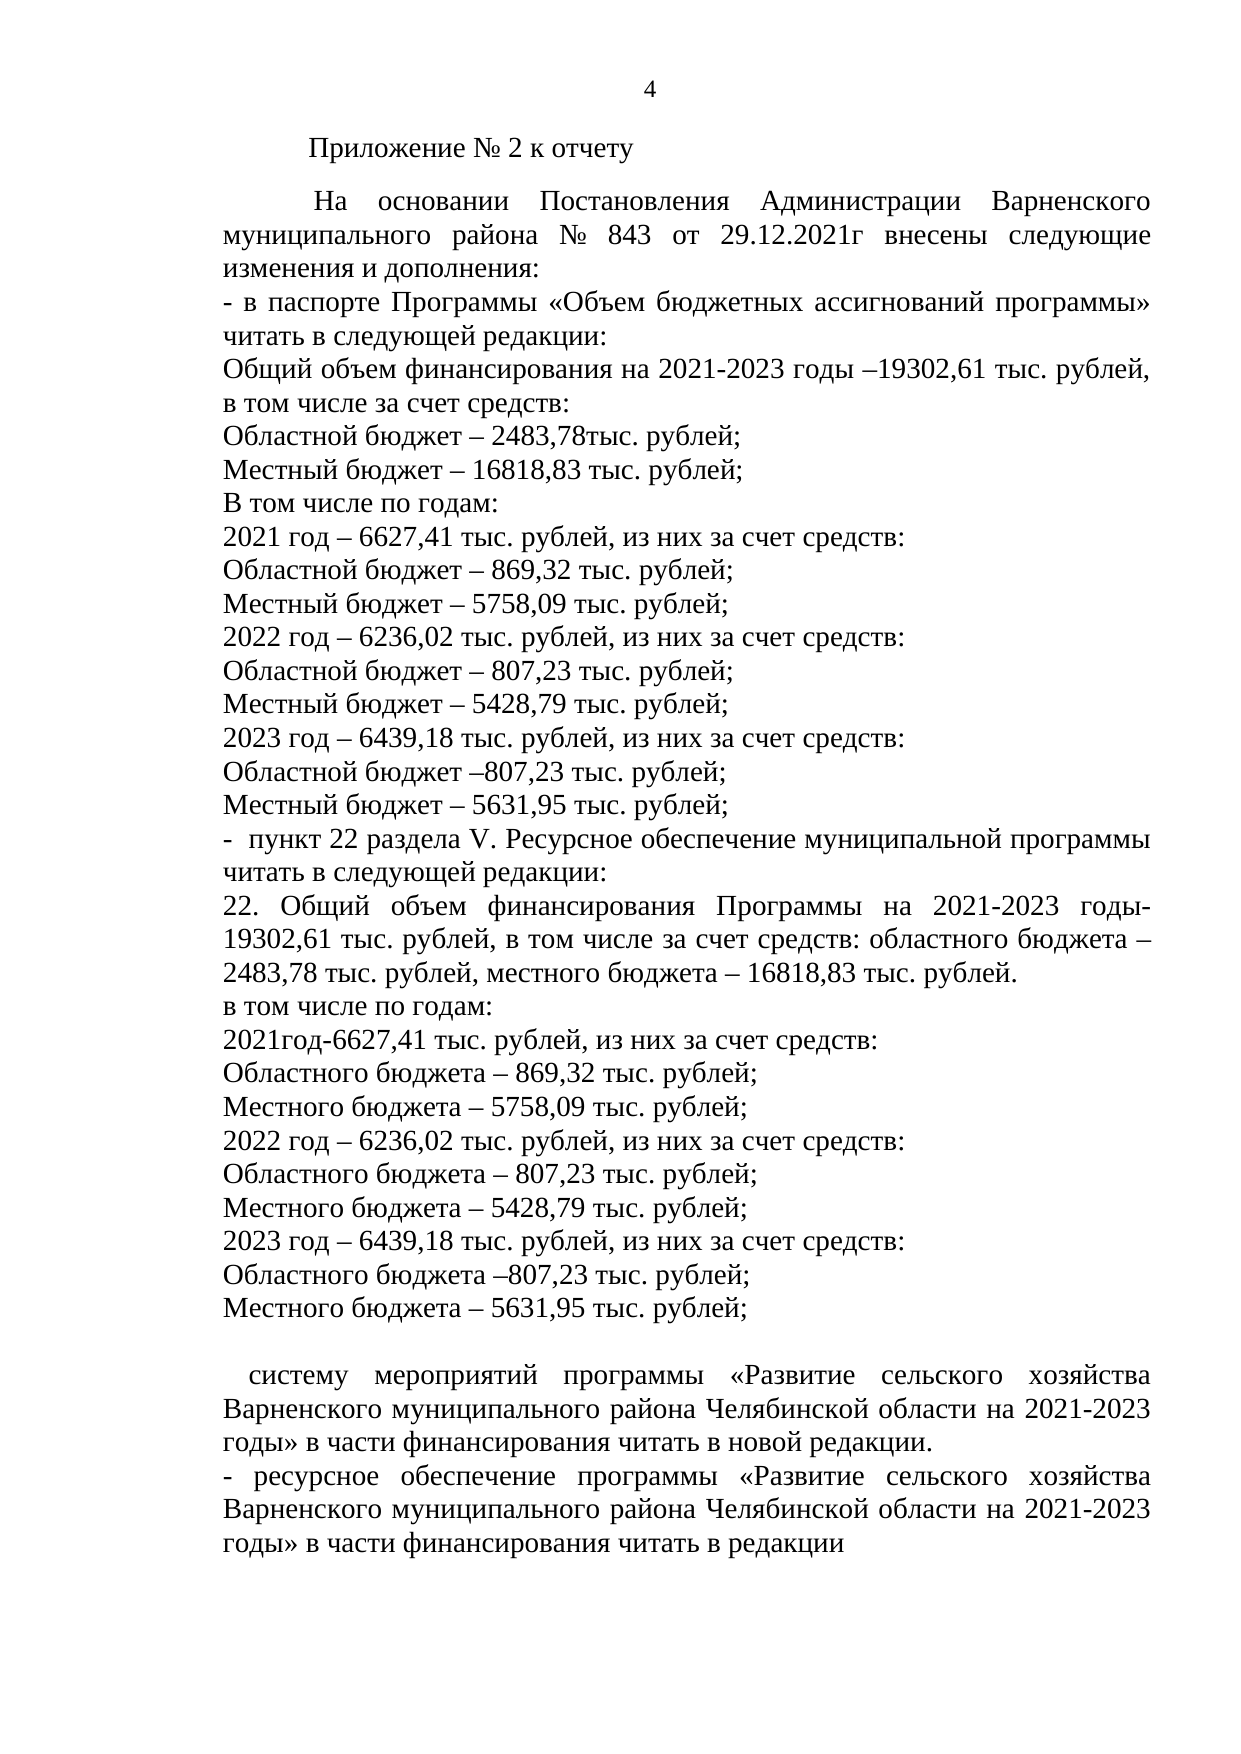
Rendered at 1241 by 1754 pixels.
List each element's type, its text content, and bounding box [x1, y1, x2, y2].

list Областного бюджета – 807,23 тыс. рублей; [223, 1156, 1152, 1190]
list 2023 год – 6439,18 тыс. рублей, из них за счет средств: [223, 720, 1152, 754]
list Местный бюджет – 16818,83 тыс. рублей; [223, 452, 1152, 485]
list Местный бюджет – 5631,95 тыс. рублей; [223, 787, 1152, 821]
list - в паспорте Программы «Объем бюджетных ассигнований программы» читать в следующей редакции: [223, 284, 1152, 351]
list Областного бюджета – 869,32 тыс. рублей; [223, 1056, 1152, 1089]
list Областной бюджет – 869,32 тыс. рублей; [223, 552, 1152, 586]
list - пункт 22 раздела V. Ресурсное обеспечение муниципальной программы читать в следующей редакции: [223, 821, 1152, 888]
list Общий объем финансирования на 2021-2023 годы –19302,61 тыс. рублей, в том числе за счет средств: [223, 351, 1152, 418]
list Областного бюджета –807,23 тыс. рублей; [223, 1257, 1152, 1290]
list 22. Общий объем финансирования Программы на 2021-2023 годы- 19302,61 тыс. рублей, в том числе за счет средств: областного бюджета – 2483,78 тыс. рублей, местного бюджета – 16818,83 тыс. рублей. [223, 888, 1152, 988]
list - ресурсное обеспечение программы «Развитие сельского хозяйства Варненского муниципального района Челябинской области на 2021-2023 годы» в части финансирования читать в редакции [223, 1458, 1152, 1559]
list Областной бюджет – 2483,78тыс. рублей; [223, 418, 1152, 452]
list 2023 год – 6439,18 тыс. рублей, из них за счет средств: [223, 1223, 1152, 1257]
list Местный бюджет – 5428,79 тыс. рублей; [223, 687, 1152, 720]
list систему мероприятий программы «Развитие сельского хозяйства Варненского муниципального района Челябинской области на 2021-2023 годы» в части финансирования читать в новой редакции. [223, 1357, 1152, 1458]
list 2022 год – 6236,02 тыс. рублей, из них за счет средств: [223, 1123, 1152, 1156]
list Местного бюджета – 5428,79 тыс. рублей; [223, 1190, 1152, 1223]
list Областной бюджет – 807,23 тыс. рублей; [223, 653, 1152, 687]
list в том числе по годам: [223, 988, 1152, 1022]
list 2021год-6627,41 тыс. рублей, из них за счет средств: [223, 1022, 1152, 1056]
list Областной бюджет –807,23 тыс. рублей; [223, 754, 1152, 787]
text Приложение № 2 к отчету [148, 131, 1152, 164]
list В том числе по годам: [223, 485, 1152, 519]
list Местный бюджет – 5758,09 тыс. рублей; [223, 586, 1152, 619]
list 2022 год – 6236,02 тыс. рублей, из них за счет средств: [223, 619, 1152, 653]
list 2021 год – 6627,41 тыс. рублей, из них за счет средств: [223, 519, 1152, 552]
list Местного бюджета – 5631,95 тыс. рублей; [223, 1290, 1152, 1324]
list На основании Постановления Администрации Варненского муниципального района № 843 от 29.12.2021г внесены следующие изменения и дополнения: [223, 183, 1152, 284]
list Местного бюджета – 5758,09 тыс. рублей; [223, 1089, 1152, 1123]
